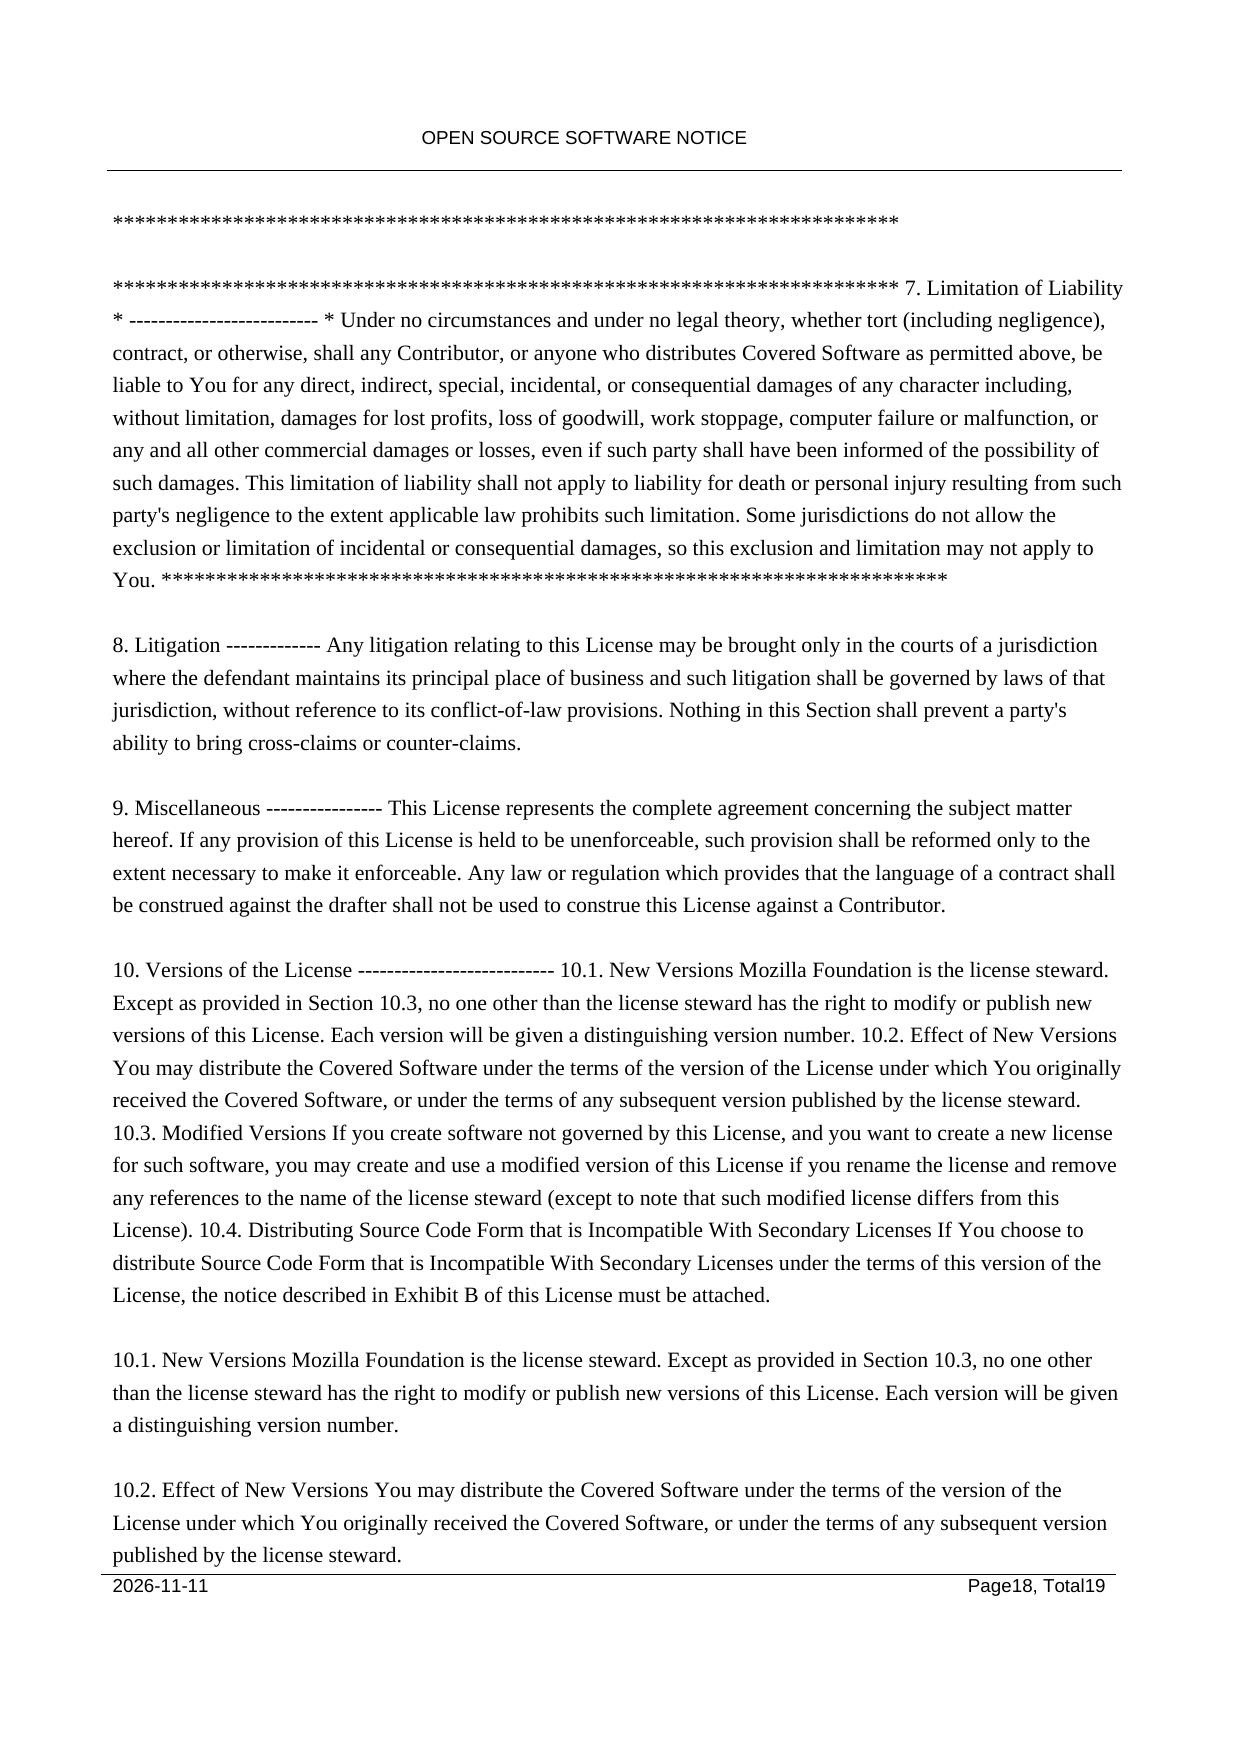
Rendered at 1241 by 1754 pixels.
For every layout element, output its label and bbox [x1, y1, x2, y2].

text [112, 206, 1128, 1571]
